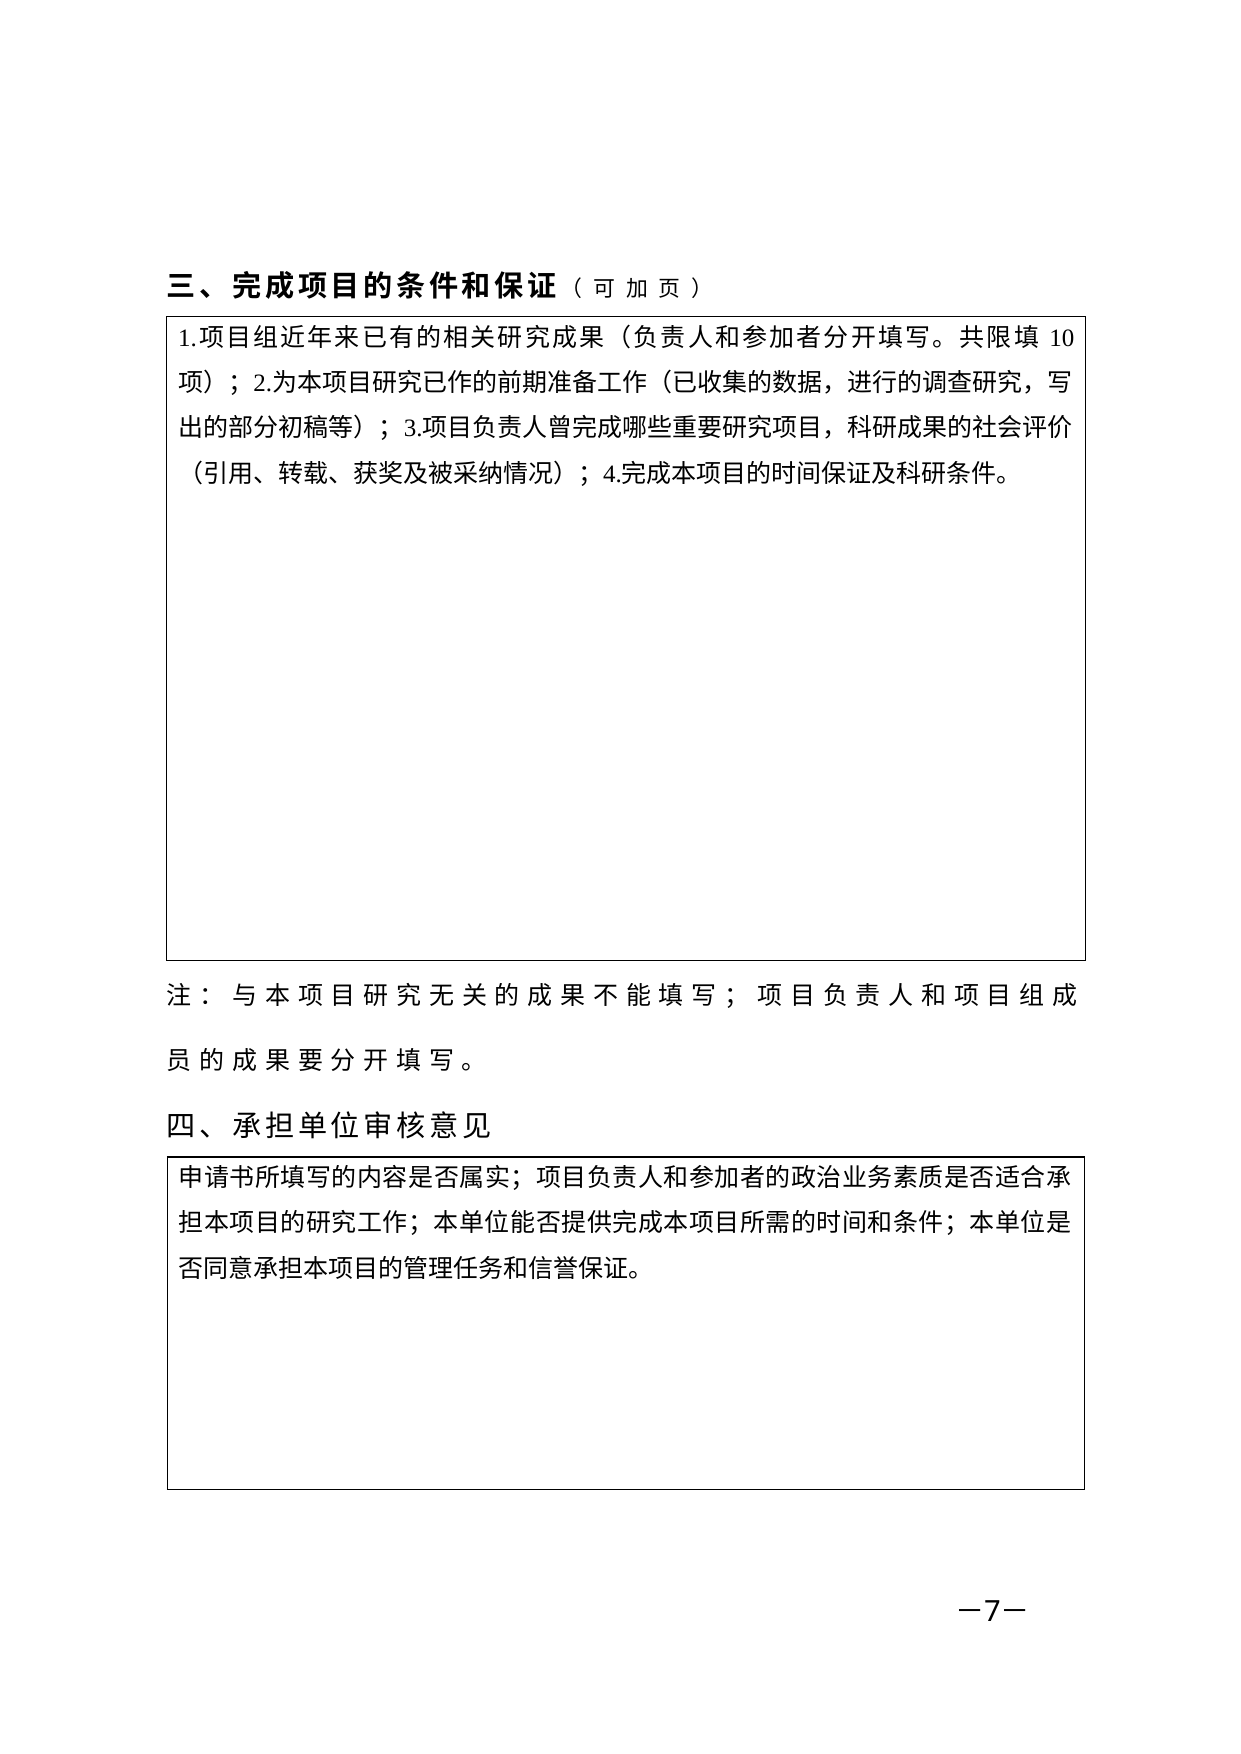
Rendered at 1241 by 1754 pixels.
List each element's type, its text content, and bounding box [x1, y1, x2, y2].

text 四、承担单位审核意见 [167, 1091, 1085, 1156]
text 注：与本项目研究无关的成果不能填写；项目负责人和项目组成员的成果要分开填写。 [167, 961, 1085, 1091]
table_header 1.项目组近年来已有的相关研究成果（负责人和参加者分开填写。共限填10项）；2.为本项目研究已作的前期准备工作（已收集的数据，进行的调查研究，写出的部分初稿等）；3.项目负责人曾完成哪些重要研究项目，科研成果的社会评价（引用、转载、获奖及被采纳情况）；4.完成本项目的时间保证及科研条件。 [167, 317, 1085, 960]
text 三、完成项目的条件和保证（可加页） [167, 251, 1085, 316]
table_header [168, 1158, 1084, 1489]
